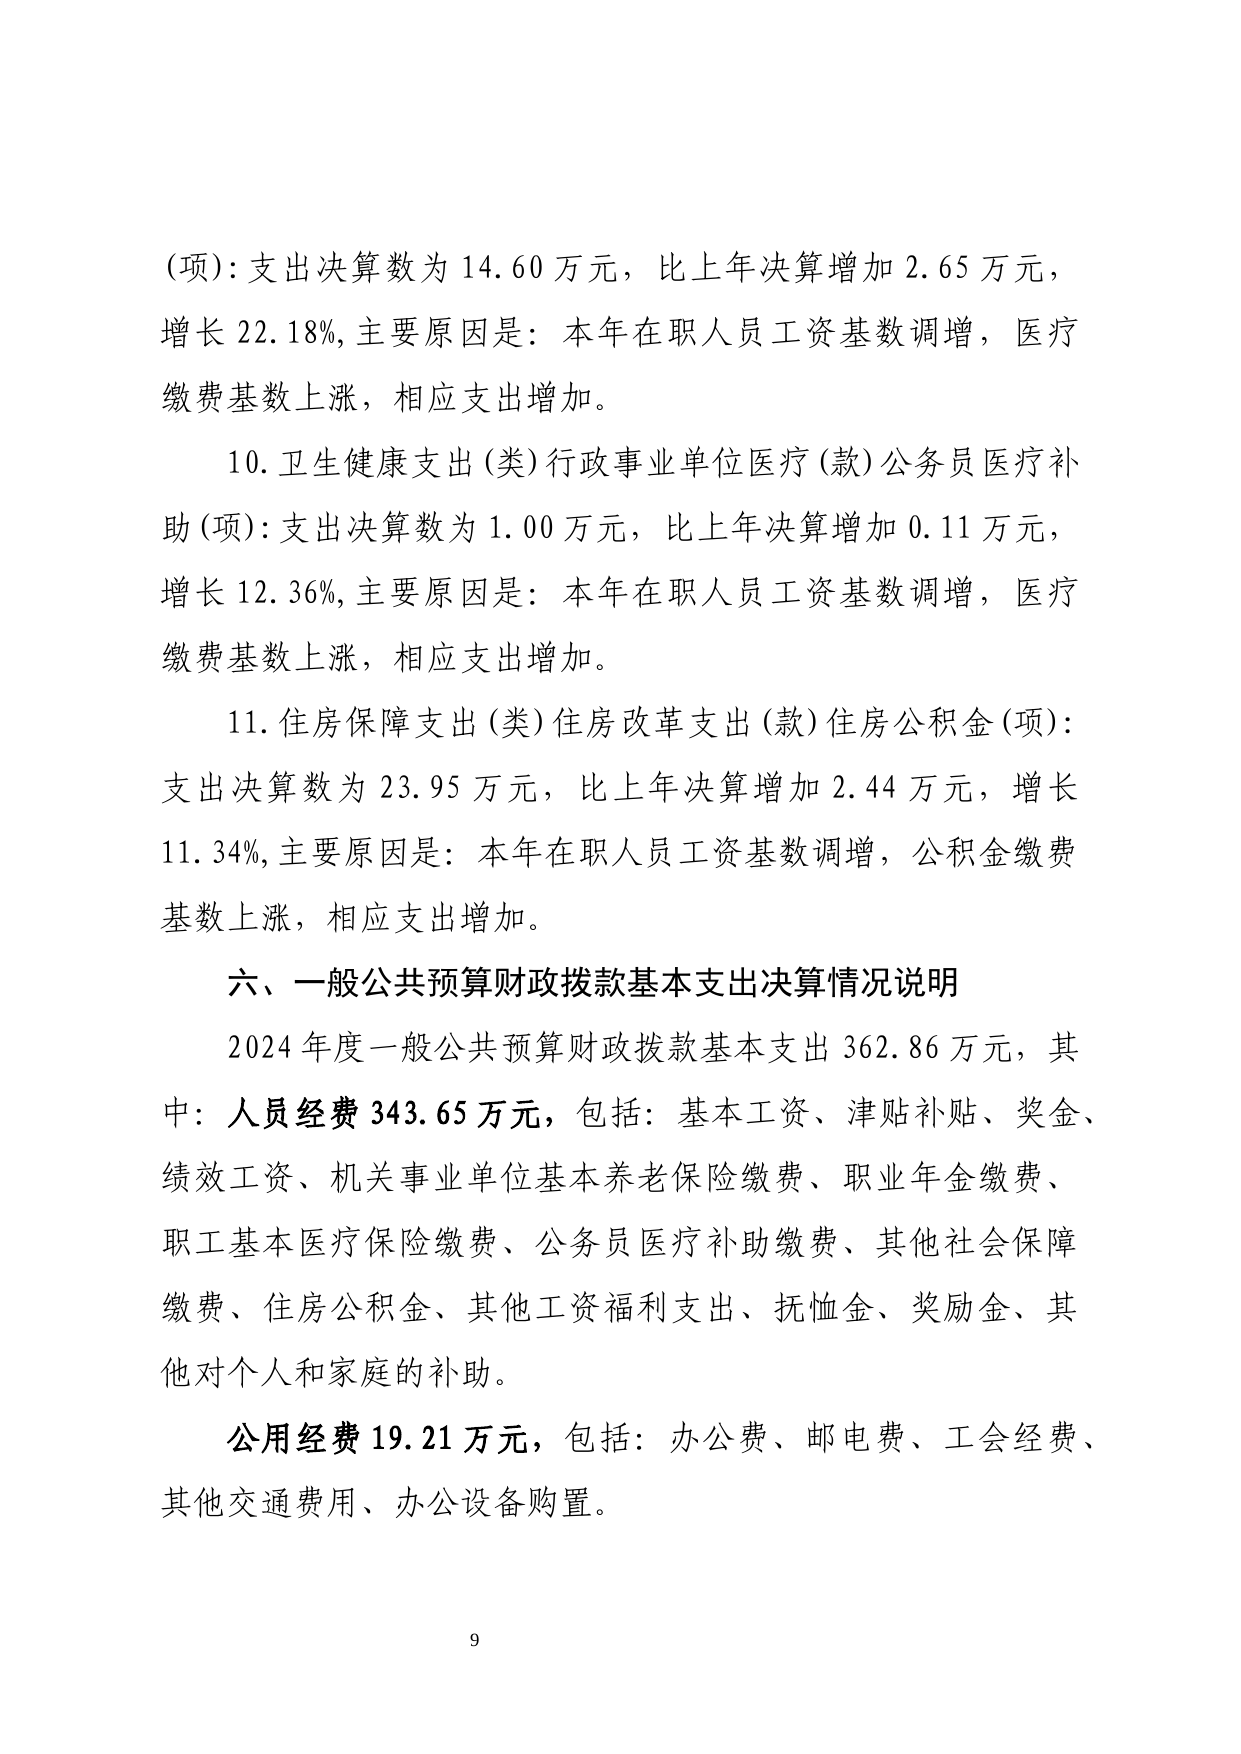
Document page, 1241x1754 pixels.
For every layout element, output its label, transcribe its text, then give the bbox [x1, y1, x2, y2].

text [159, 233, 1081, 428]
text 六、一般公共预算财政拨款基本支出决算情况说明 [159, 948, 1081, 1013]
text 10.卫生健康支出(类)行政事业单位医疗(款)公务员医疗补助(项):支出决算数为1.00万元，比上年决算增加0.11万元，增长12.36%,主要原因是：本年在职人员工资基数调增，医疗缴费基数上涨，相应支出增加。 [159, 428, 1081, 688]
text 11.住房保障支出(类)住房改革支出(款)住房公积金(项):支出决算数为23.95万元，比上年决算增加2.44万元，增长11.34%,主要原因是：本年在职人员工资基数调增，公积金缴费基数上涨，相应支出增加。 [159, 688, 1081, 948]
text 2024年度一般公共预算财政拨款基本支出362.86万元，其中：人员经费343.65万元，包括：基本工资、津贴补贴、奖金、绩效工资、机关事业单位基本养老保险缴费、职业年金缴费、职工基本医疗保险缴费、公务员医疗补助缴费、其他社会保障缴费、住房公积金、其他工资福利支出、抚恤金、奖励金、其他对个人和家庭的补助。 [159, 1013, 1081, 1403]
text 公用经费19.21万元，包括：办公费、邮电费、工会经费、其他交通费用、办公设备购置。 [159, 1403, 1081, 1533]
